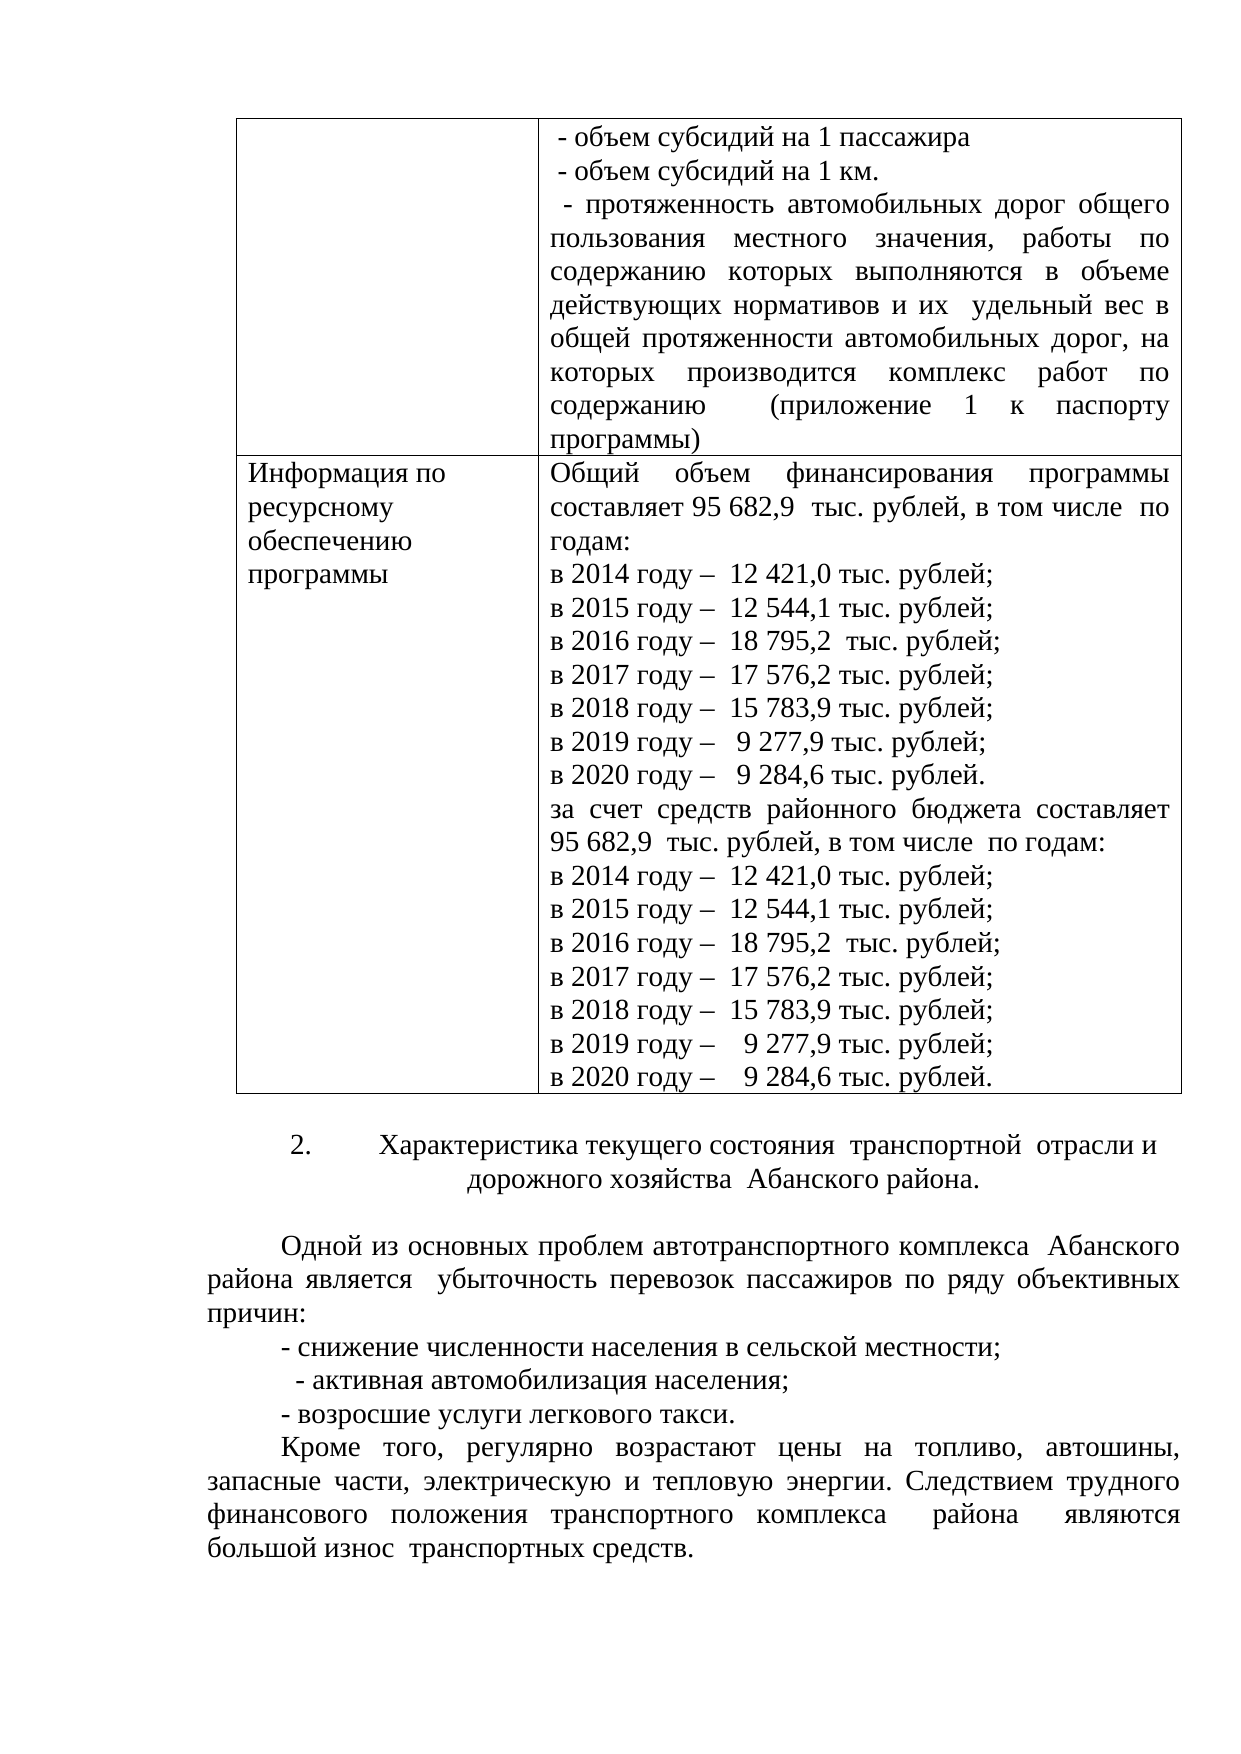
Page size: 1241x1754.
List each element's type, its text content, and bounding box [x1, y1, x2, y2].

text - активная автомобилизация населения; [207, 1362, 1181, 1396]
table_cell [539, 119, 1181, 454]
list Характеристика текущего состояния транспортной отрасли и дорожного хозяйства Абанского района. [266, 1127, 1181, 1194]
table_cell Общий объем финансирования программы составляет 95 682,9 тыс. рублей, в том числе по годам: в 2014 году – 12 421,0 тыс. рублей; в 2015 году – 12 544,1 тыс. рублей; в 2016 году – 18 795,2 тыс. рублей; в 2017 году – 17 576,2 тыс. рублей; в 2018 году – 15 783,9 тыс. рублей; в 2019 году – 9 277,9 тыс. рублей; в 2020 году – 9 284,6 тыс. рублей. за счет средств районного бюджета составляет 95 682,9 тыс. рублей, в том числе по годам: в 2014 году – 12 421,0 тыс. рублей; в 2015 году – 12 544,1 тыс. рублей; в 2016 году – 18 795,2 тыс. рублей; в 2017 году – 17 576,2 тыс. рублей; в 2018 году – 15 783,9 тыс. рублей; в 2019 году – 9 277,9 тыс. рублей; в 2020 году – 9 284,6 тыс. рублей. [539, 456, 1181, 1093]
text Одной из основных проблем автотранспортного комплекса Абанского района является убыточность перевозок пассажиров по ряду объективных причин: [207, 1228, 1181, 1329]
text Кроме того, регулярно возрастают цены на топливо, автошины, запасные части, электрическую и тепловую энергии. Следствием трудного финансового положения транспортного комплекса района являются большой износ транспортных средств. [207, 1429, 1181, 1563]
text - возросшие услуги легкового такси. [207, 1396, 1181, 1429]
table_cell Информация по ресурсному обеспечению программы [237, 456, 538, 1093]
text - снижение численности населения в сельской местности; [207, 1329, 1181, 1362]
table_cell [237, 119, 538, 454]
